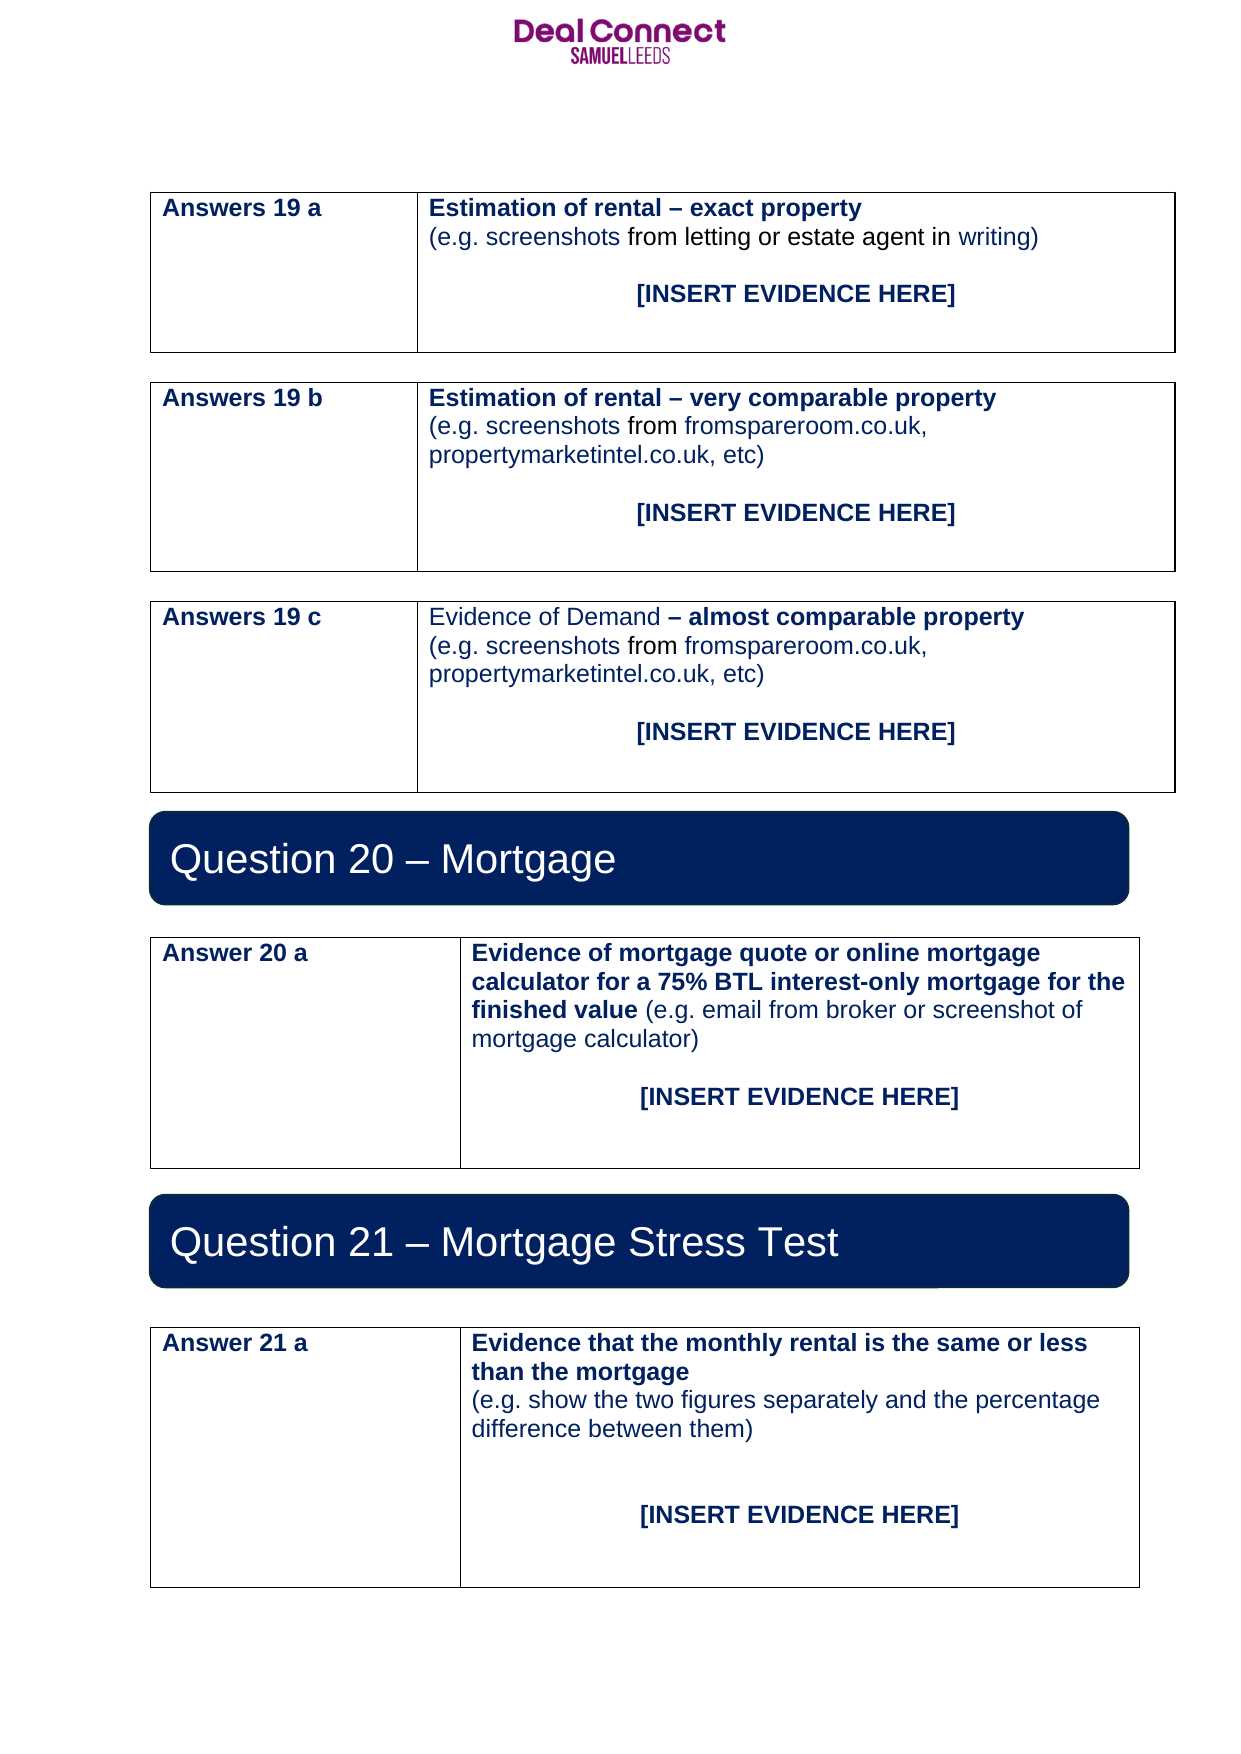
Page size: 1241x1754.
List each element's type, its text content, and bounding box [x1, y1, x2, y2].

table_header Estimation of rental – exact property (e.g. screenshots from letting or estate agent in writing) [INSERT EVIDENCE HERE] [418, 193, 1174, 352]
table_header Evidence of mortgage quote or online mortgage calculator for a 75% BTL interest-only mortgage for the finished value (e.g. email from broker or screenshot of mortgage calculator) [INSERT EVIDENCE HERE] [461, 938, 1139, 1168]
table_header Answer 21 a [151, 1328, 460, 1587]
table_header Answers 19 b [151, 383, 417, 571]
table_header Answers 19 a [151, 193, 417, 352]
table_header Estimation of rental – very comparable property (e.g. screenshots from fromspareroom.co.uk, propertymarketintel.co.uk, etc) [INSERT EVIDENCE HERE] [418, 383, 1174, 571]
picture [505, 12, 735, 69]
table_header Answers 19 c [151, 602, 417, 792]
table_header Evidence of Demand – almost comparable property (e.g. screenshots from fromspareroom.co.uk, propertymarketintel.co.uk, etc) [INSERT EVIDENCE HERE] [418, 602, 1174, 792]
table_header Evidence that the monthly rental is the same or less than the mortgage (e.g. show the two figures separately and the percentage difference between them) [INSERT EVIDENCE HERE] [461, 1328, 1139, 1587]
table_header Answer 20 a [151, 938, 460, 1168]
